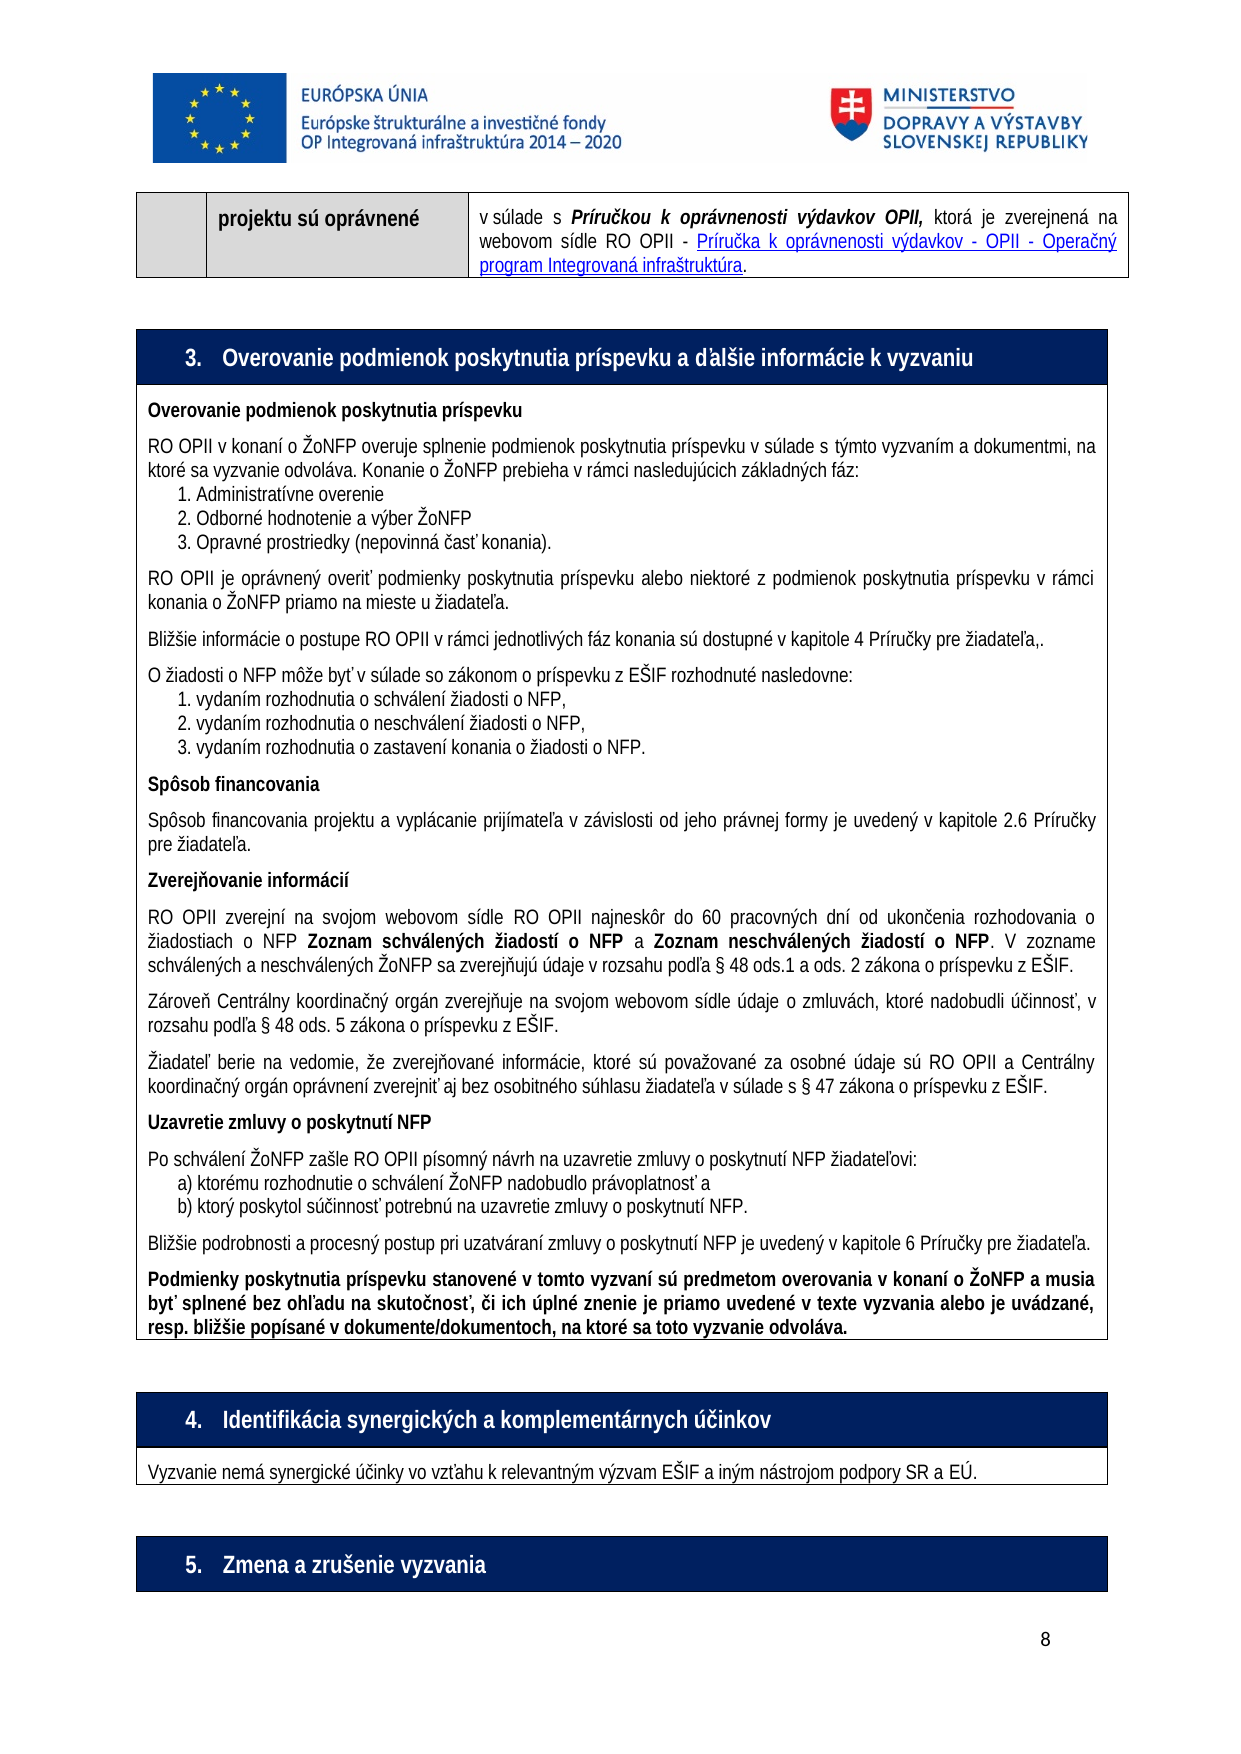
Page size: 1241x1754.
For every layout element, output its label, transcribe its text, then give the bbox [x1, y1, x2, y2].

table_header Identifikácia synergických a komplementárnych účinkov [137, 1393, 1107, 1446]
table_cell Vyzvanie nemá synergické účinky vo vzťahu k relevantným výzvam EŠIF a iným nástrojom podpory SR a EÚ. [137, 1448, 1107, 1484]
table_cell Výdavky projektu musia byť preukázateľne oprávnené na financovanie z OPII v súlade s Príručkou k oprávnenosti výdavkov OPII, ktorá je zverejnená na webovom sídle RO OPII - Príručka k oprávnenosti výdavkov - OPII - Operačný program Integrovaná infraštruktúra. [469, 193, 1128, 277]
table_cell [137, 193, 206, 277]
table_header Overovanie podmienok poskytnutia príspevku a ďalšie informácie k vyzvaniu [137, 330, 1107, 384]
table_header Zmena a zrušenie vyzvania [137, 1537, 1107, 1591]
table_cell Overovanie podmienok poskytnutia príspevku RO OPII v konaní o ŽoNFP overuje splnenie podmienok poskytnutia príspevku v súlade s týmto vyzvaním a dokumentmi, na ktoré sa vyzvanie odvoláva. Konanie o ŽoNFP prebieha v rámci nasledujúcich základných fáz: 1. Administratívne overenie 2. Odborné hodnotenie a výber ŽoNFP 3. Opravné prostriedky (nepovinná časť konania). RO OPII je oprávnený overiť podmienky poskytnutia príspevku alebo niektoré z podmienok poskytnutia príspevku v rámci konania o ŽoNFP priamo na mieste u žiadateľa. Bližšie informácie o postupe RO OPII v rámci jednotlivých fáz konania sú dostupné v kapitole 4 Príručky pre žiadateľa,. O žiadosti o NFP môže byť v súlade so zákonom o príspevku z EŠIF rozhodnuté nasledovne: 1. vydaním rozhodnutia o schválení žiadosti o NFP, 2. vydaním rozhodnutia o neschválení žiadosti o NFP, 3. vydaním rozhodnutia o zastavení konania o žiadosti o NFP. Spôsob financovania Spôsob financovania projektu a vyplácanie prijímateľa v závislosti od jeho právnej formy je uvedený v kapitole 2.6 Príručky pre žiadateľa. Zverejňovanie informácií RO OPII zverejní na svojom webovom sídle RO OPII najneskôr do 60 pracovných dní od ukončenia rozhodovania o žiadostiach o NFP Zoznam schválených žiadostí o NFP a Zoznam neschválených žiadostí o NFP. V zozname schválených a neschválených ŽoNFP sa zverejňujú údaje v rozsahu podľa § 48 ods.1 a ods. 2 zákona o príspevku z EŠIF. Zároveň Centrálny koordinačný orgán zverejňuje na svojom webovom sídle údaje o zmluvách, ktoré nadobudli účinnosť, v rozsahu podľa § 48 ods. 5 zákona o príspevku z EŠIF. Žiadateľ berie na vedomie, že zverejňované informácie, ktoré sú považované za osobné údaje sú RO OPII a Centrálny koordinačný orgán oprávnení zverejniť aj bez osobitného súhlasu žiadateľa v súlade s § 47 zákona o príspevku z EŠIF. Uzavretie zmluvy o poskytnutí NFP Po schválení ŽoNFP zašle RO OPII písomný návrh na uzavretie zmluvy o poskytnutí NFP žiadateľovi: a) ktorému rozhodnutie o schválení ŽoNFP nadobudlo právoplatnosť a b) ktorý poskytol súčinnosť potrebnú na uzavretie zmluvy o poskytnutí NFP. Bližšie podrobnosti a procesný postup pri uzatváraní zmluvy o poskytnutí NFP je uvedený v kapitole 6 Príručky pre žiadateľa. Podmienky poskytnutia príspevku stanovené v tomto vyzvaní sú predmetom overovania v konaní o ŽoNFP a musia byť splnené bez ohľadu na skutočnosť, či ich úplné znenie je priamo uvedené v texte vyzvania alebo je uvádzané, resp. bližšie popísané v dokumente/dokumentoch, na ktoré sa toto vyzvanie odvoláva. [137, 385, 1107, 1339]
table_cell Podmienka, že výdavky projektu sú oprávnené [207, 193, 468, 277]
picture [152, 73, 1088, 163]
